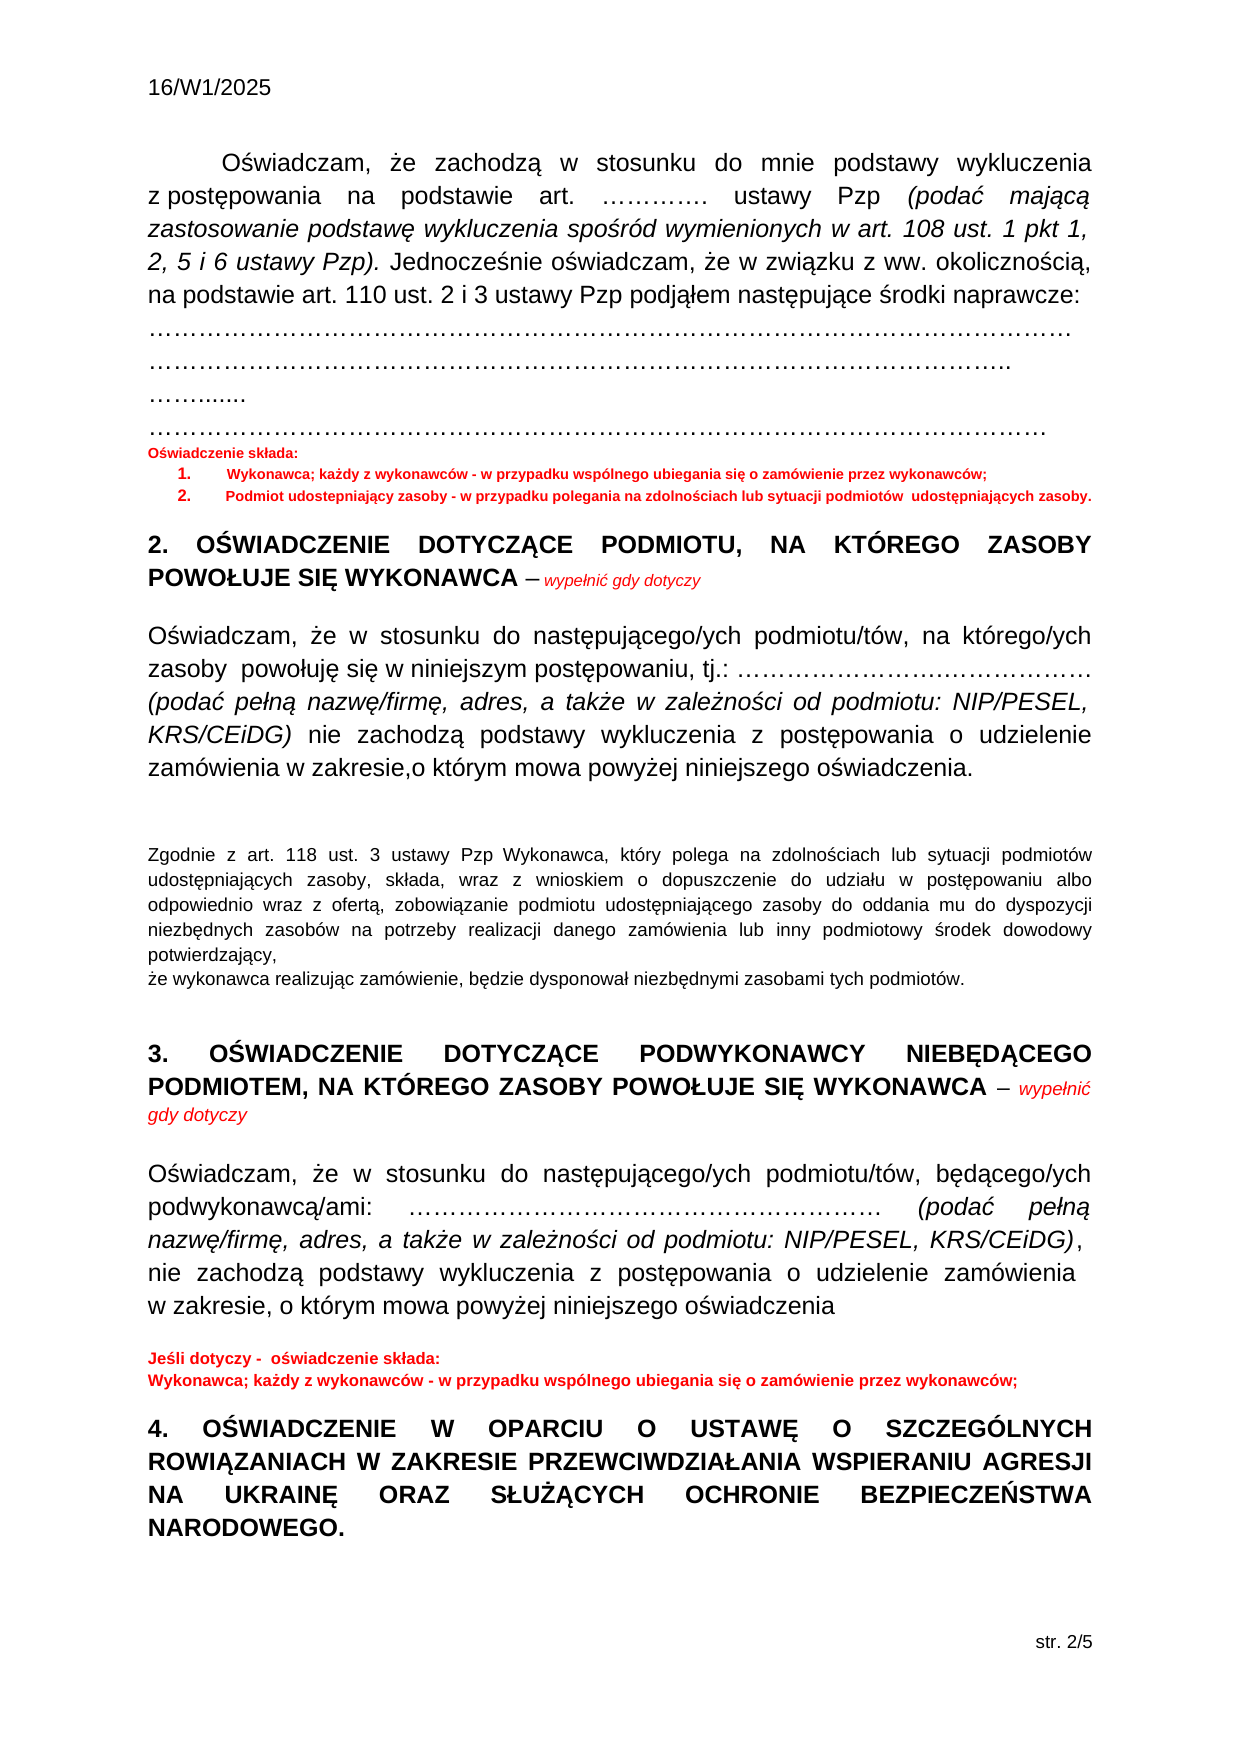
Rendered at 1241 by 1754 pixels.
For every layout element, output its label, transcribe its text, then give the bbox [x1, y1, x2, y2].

list 2. OŚWIADCZENIE DOTYCZĄCE PODMIOTU, NA KTÓREGO ZASOBY POWOŁUJE SIĘ WYKONAWCA – wypełnić gdy dotyczy [148, 530, 1093, 592]
text 3. OŚWIADCZENIE DOTYCZĄCE PODWYKONAWCY NIEBĘDĄCEGO PODMIOTEM, NA KTÓREGO ZASOBY POWOŁUJE SIĘ WYKONAWCA – wypełnić gdy dotyczy [148, 1038, 1093, 1125]
text ………………………………………………………………………………………………… [148, 313, 1093, 341]
text …………………………………………………………………………………………..…….......……………………………………………………………………………………………… [148, 346, 1093, 441]
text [148, 1414, 1093, 1577]
list Podmiot udostepniający zasoby - w przypadku polegania na zdolnościach lub sytuacji podmiotów udostępniających zasoby. [177, 486, 1107, 505]
list Wykonawca; każdy z wykonawców - w przypadku wspólnego ubiegania się o zamówienie przez wykonawców; [177, 464, 1107, 483]
text Oświadczam, że w stosunku do następującego/ych podmiotu/tów, na którego/ych zasoby powołuję się w niniejszym postępowaniu, tj.: …………………….……………… (podać pełną nazwę/firmę, adres, a także w zależności od podmiotu: NIP/PESEL, KRS/CEiDG) nie zachodzą podstawy wykluczenia z postępowania o udzielenie zamówienia w zakresie,o którym mowa powyżej niniejszego oświadczenia. [148, 621, 1093, 815]
text Oświadczenie składa: [148, 445, 1093, 462]
text Oświadczam, że w stosunku do następującego/ych podmiotu/tów, będącego/ych podwykonawcą/ami: ………………………………………………… (podać pełną nazwę/firmę, adres, a także w zależności od podmiotu: NIP/PESEL, KRS/CEiDG), nie zachodzą podstawy wykluczenia z postępowania o udzielenie zamówienia w zakresie, o którym mowa powyżej niniejszego oświadczenia [148, 1158, 1093, 1319]
text Oświadczam, że zachodzą w stosunku do mnie podstawy wykluczenia z postępowania na podstawie art. …………. ustawy Pzp (podać mającą zastosowanie podstawę wykluczenia spośród wymienionych w art. 108 ust. 1 pkt 1, 2, 5 i 6 ustawy Pzp). Jednocześnie oświadczam, że w związku z ww. okolicznością, na podstawie art. 110 ust. 2 i 3 ustawy Pzp podjąłem następujące środki naprawcze: [148, 148, 1093, 308]
text Zgodnie z art. 118 ust. 3 ustawy Pzp Wykonawca, który polega na zdolnościach lub sytuacji podmiotów udostępniających zasoby, składa, wraz z wnioskiem o dopuszczenie do udziału w postępowaniu albo odpowiednio wraz z ofertą, zobowiązanie podmiotu udostępniającego zasoby do oddania mu do dyspozycji niezbędnych zasobów na potrzeby realizacji danego zamówienia lub inny podmiotowy środek dowodowy potwierdzający, że wykonawca realizując zamówienie, będzie dysponował niezbędnymi zasobami tych podmiotów. [148, 844, 1093, 990]
text Wykonawca; każdy z wykonawców - w przypadku wspólnego ubiegania się o zamówienie przez wykonawców; [148, 1370, 1107, 1389]
text Jeśli dotyczy - oświadczenie składa: [148, 1348, 1093, 1368]
